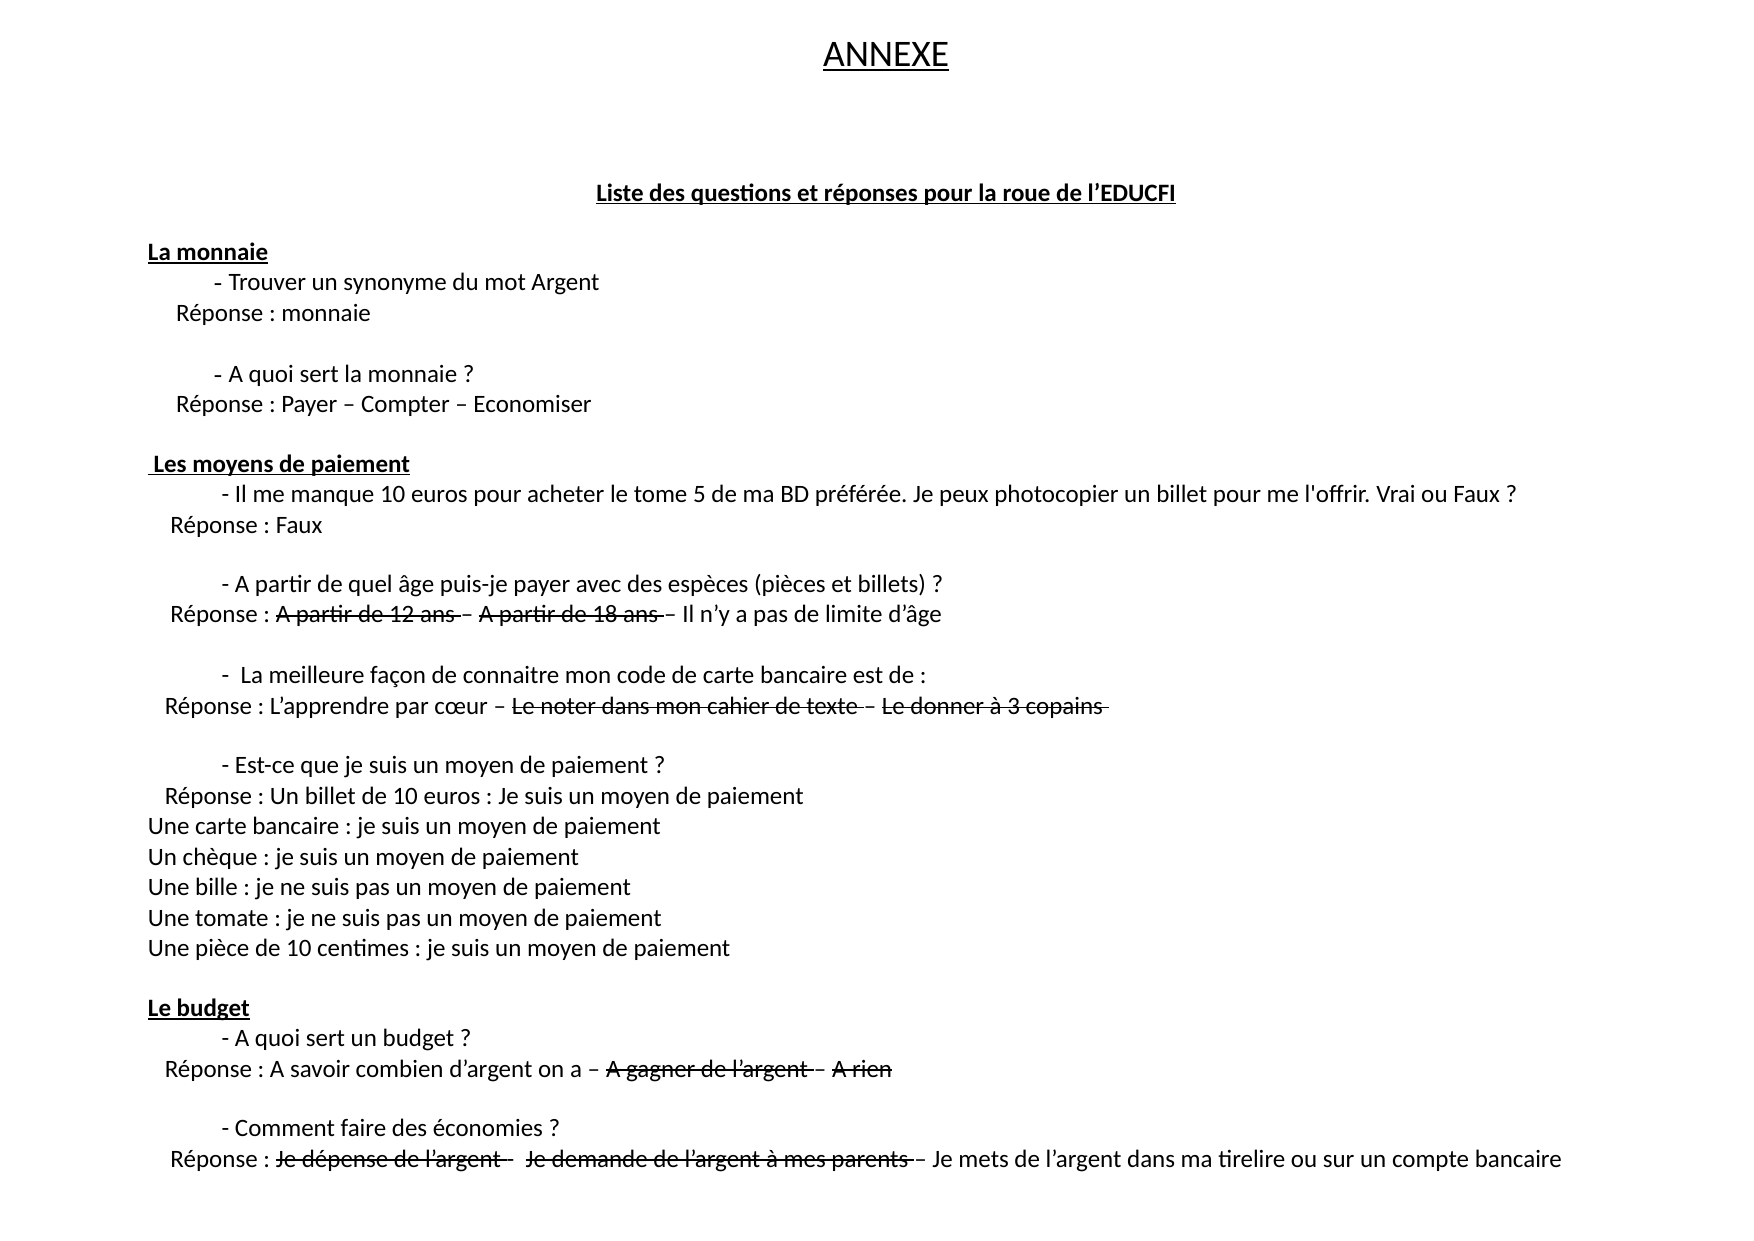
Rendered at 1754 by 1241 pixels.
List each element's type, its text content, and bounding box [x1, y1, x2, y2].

text Réponse : A partir de 12 ans – A partir de 18 ans – Il n’y a pas de limite d’âge [148, 599, 1624, 629]
text Une tomate : je ne suis pas un moyen de paiement [148, 902, 1624, 933]
text Réponse : Je dépense de l’argent - Je demande de l’argent à mes parents – Je mets de l’argent dans ma tirelire ou sur un compte bancaire [148, 1143, 1624, 1173]
text - A partir de quel âge puis-je payer avec des espèces (pièces et billets) ? [148, 568, 1624, 599]
text Un chèque : je suis un moyen de paiement [148, 841, 1624, 872]
text Réponse : Faux [148, 509, 1624, 539]
text Liste des questions et réponses pour la roue de l’EDUCFI [148, 177, 1624, 207]
text - Est-ce que je suis un moyen de paiement ? [148, 749, 1624, 780]
text ANNEXE [148, 29, 1624, 75]
text - Il me manque 10 euros pour acheter le tome 5 de ma BD préférée. Je peux photocopier un billet pour me l'offrir. Vrai ou Faux ? [148, 478, 1624, 509]
text - A quoi sert un budget ? [148, 1022, 1624, 1053]
text Une bille : je ne suis pas un moyen de paiement [148, 872, 1624, 902]
text Les moyens de paiement [148, 448, 1624, 478]
text Une pièce de 10 centimes : je suis un moyen de paiement [148, 933, 1624, 963]
text Le budget [148, 992, 1624, 1022]
text Une carte bancaire : je suis un moyen de paiement [148, 811, 1624, 841]
text Réponse : Payer – Compter – Economiser [148, 388, 1624, 419]
text - La meilleure façon de connaitre mon code de carte bancaire est de : [148, 660, 1624, 690]
text - Comment faire des économies ? [148, 1112, 1624, 1143]
list Trouver un synonyme du mot Argent [214, 266, 1624, 297]
list A quoi sert la monnaie ? [214, 358, 1624, 388]
text Réponse : Un billet de 10 euros : Je suis un moyen de paiement [148, 780, 1624, 811]
text Réponse : L’apprendre par cœur – Le noter dans mon cahier de texte – Le donner à 3 copains [148, 690, 1624, 721]
text Réponse : monnaie [148, 297, 1624, 327]
text La monnaie [148, 236, 1624, 266]
text Réponse : A savoir combien d’argent on a – A gagner de l’argent – A rien [148, 1053, 1624, 1083]
